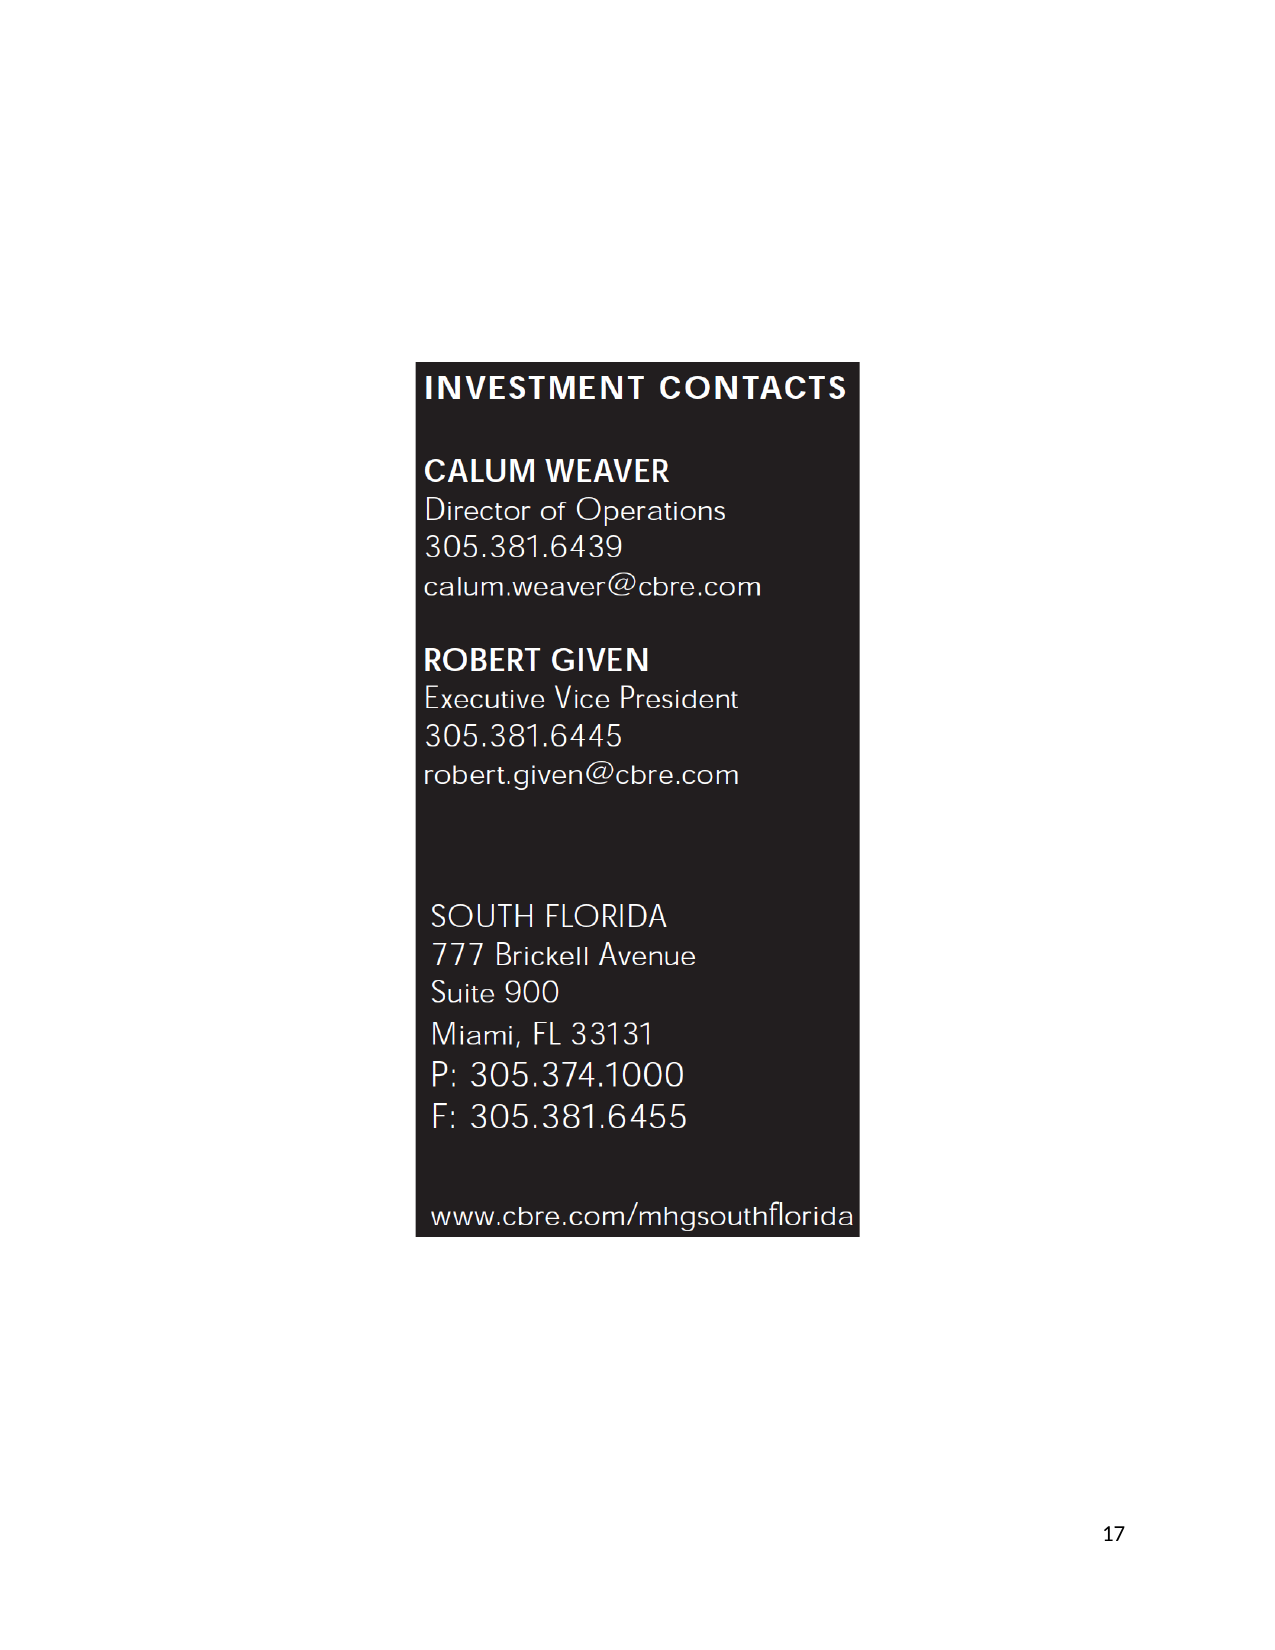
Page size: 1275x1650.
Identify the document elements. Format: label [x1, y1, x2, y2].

picture [415, 362, 860, 1237]
